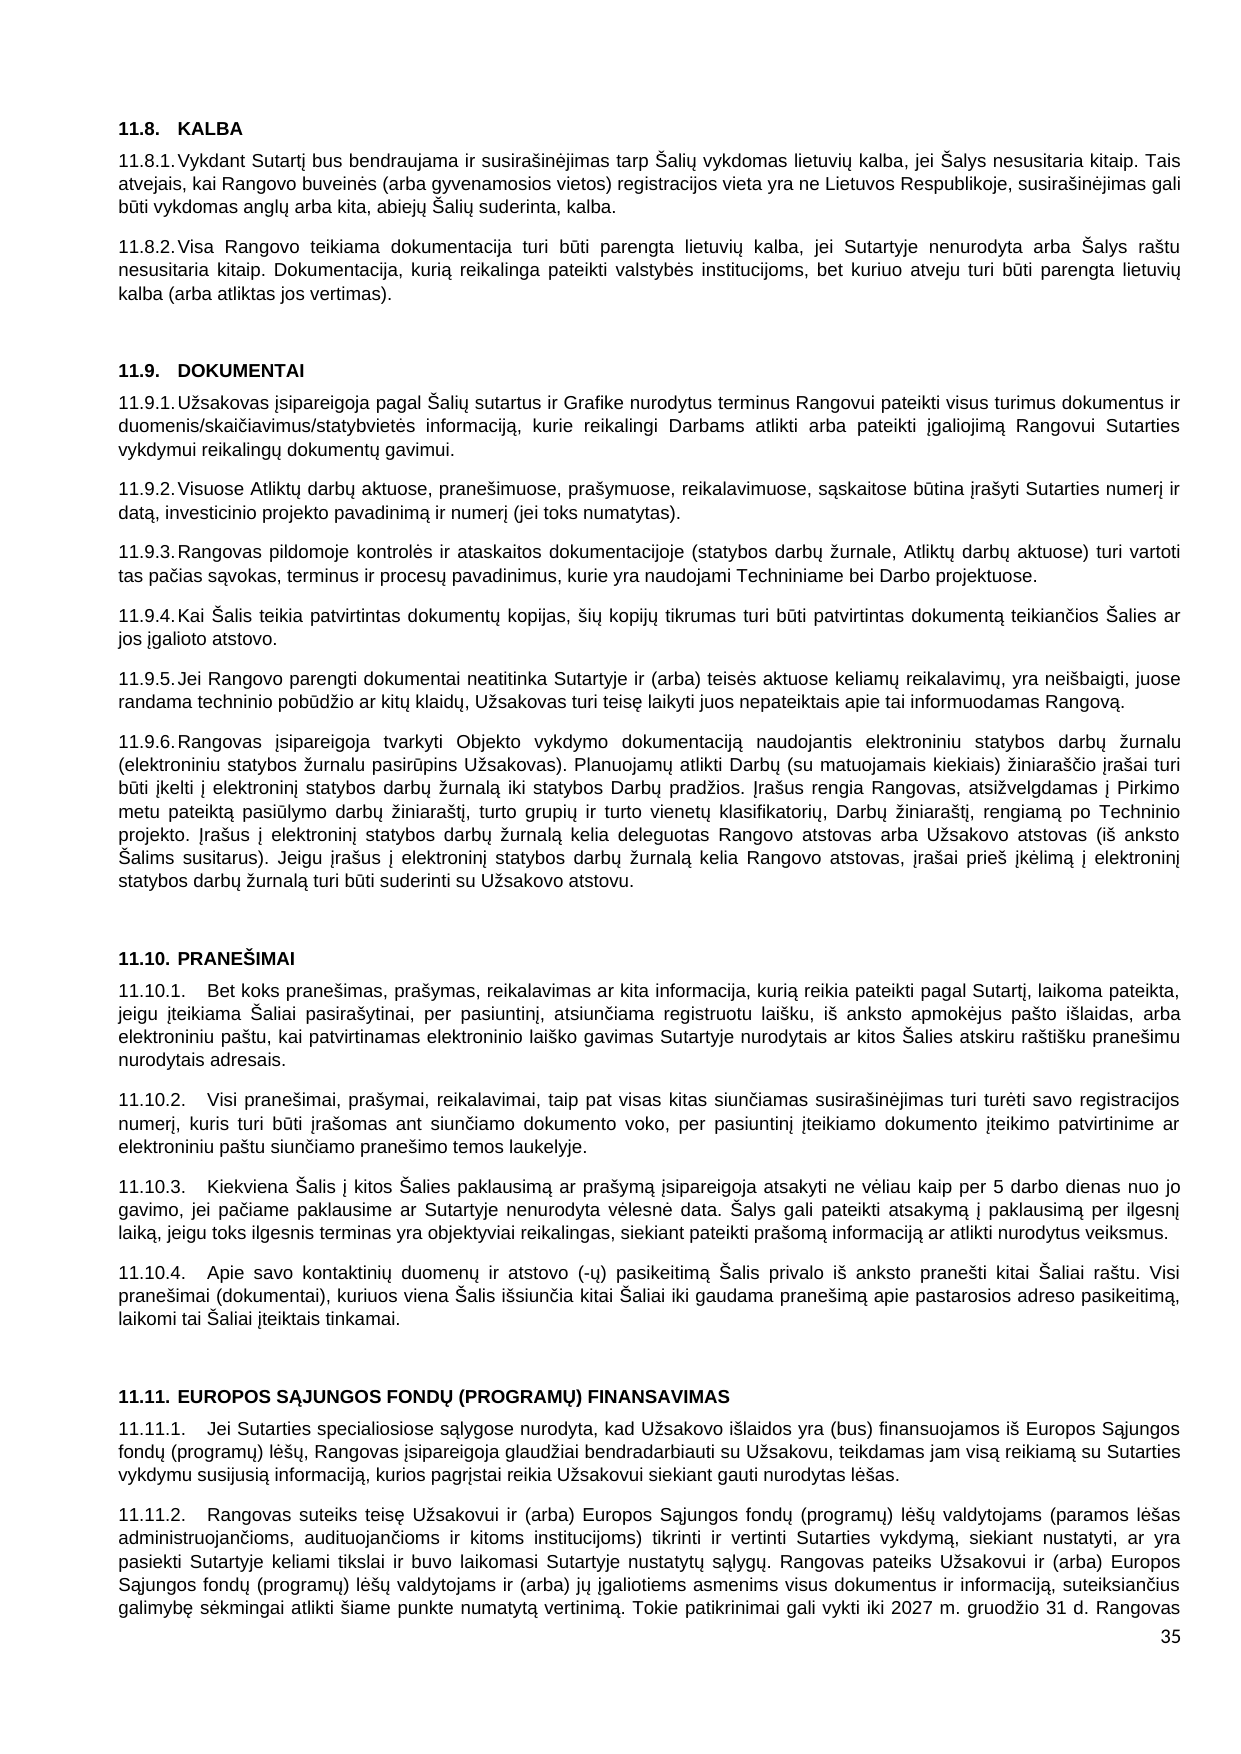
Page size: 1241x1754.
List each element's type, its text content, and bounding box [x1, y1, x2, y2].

list Jei Rangovo parengti dokumentai neatitinka Sutartyje ir (arba) teisės aktuose keliamų reikalavimų, yra neišbaigti, juose randama techninio pobūdžio ar kitų klaidų, Užsakovas turi teisę laikyti juos nepateiktais apie tai informuodamas Rangovą. [118, 668, 1181, 712]
list Vykdant Sutartį bus bendraujama ir susirašinėjimas tarp Šalių vykdomas lietuvių kalba, jei Šalys nesusitaria kitaip. Tais atvejais, kai Rangovo buveinės (arba gyvenamosios vietos) registracijos vieta yra ne Lietuvos Respublikoje, susirašinėjimas gali būti vykdomas anglų arba kita, abiejų Šalių suderinta, kalba. [118, 150, 1181, 218]
list Kai Šalis teikia patvirtintas dokumentų kopijas, šių kopijų tikrumas turi būti patvirtintas dokumentą teikiančios Šalies ar jos įgalioto atstovo. [118, 604, 1181, 649]
list Visa Rangovo teikiama dokumentacija turi būti parengta lietuvių kalba, jei Sutartyje nenurodyta arba Šalys raštu nesusitaria kitaip. Dokumentacija, kurią reikalinga pateikti valstybės institucijoms, bet kuriuo atveju turi būti parengta lietuvių kalba (arba atliktas jos vertimas). [118, 236, 1181, 304]
list Rangovas įsipareigoja tvarkyti Objekto vykdymo dokumentaciją naudojantis elektroniniu statybos darbų žurnalu (elektroniniu statybos žurnalu pasirūpins Užsakovas). Planuojamų atlikti Darbų (su matuojamais kiekiais) žiniaraščio įrašai turi būti įkelti į elektroninį statybos darbų žurnalą iki statybos Darbų pradžios. Įrašus rengia Rangovas, atsižvelgdamas į Pirkimo metu pateiktą pasiūlymo darbų žiniaraštį, turto grupių ir turto vienetų klasifikatorių, Darbų žiniaraštį, rengiamą po Techninio projekto. Įrašus į elektroninį statybos darbų žurnalą kelia deleguotas Rangovo atstovas arba Užsakovo atstovas (iš anksto Šalims susitarus). Jeigu įrašus į elektroninį statybos darbų žurnalą kelia Rangovo atstovas, įrašai prieš įkėlimą į elektroninį statybos darbų žurnalą turi būti suderinti su Užsakovo atstovu. [118, 731, 1181, 892]
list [118, 1504, 1181, 1618]
subtitle Kalba [118, 118, 1181, 140]
list Bet koks pranešimas, prašymas, reikalavimas ar kita informacija, kurią reikia pateikti pagal Sutartį, laikoma pateikta, jeigu įteikiama Šaliai pasirašytinai, per pasiuntinį, atsiunčiama registruotu laišku, iš anksto apmokėjus pašto išlaidas, arba elektroniniu paštu, kai patvirtinamas elektroninio laiško gavimas Sutartyje nurodytais ar kitos Šalies atskiru raštišku pranešimu nurodytais adresais. [118, 979, 1181, 1071]
subtitle Dokumentai [118, 360, 1181, 382]
subtitle EUROPOS SĄJUNGOS FONDŲ (PROGRAMŲ) finansavimas [118, 1386, 1181, 1408]
list Kiekviena Šalis į kitos Šalies paklausimą ar prašymą įsipareigoja atsakyti ne vėliau kaip per 5 darbo dienas nuo jo gavimo, jei pačiame paklausime ar Sutartyje nenurodyta vėlesnė data. Šalys gali pateikti atsakymą į paklausimą per ilgesnį laiką, jeigu toks ilgesnis terminas yra objektyviai reikalingas, siekiant pateikti prašomą informaciją ar atlikti nurodytus veiksmus. [118, 1175, 1181, 1243]
list Rangovas pildomoje kontrolės ir ataskaitos dokumentacijoje (statybos darbų žurnale, Atliktų darbų aktuose) turi vartoti tas pačias sąvokas, terminus ir procesų pavadinimus, kurie yra naudojami Techniniame bei Darbo projektuose. [118, 541, 1181, 586]
list Jei Sutarties specialiosiose sąlygose nurodyta, kad Užsakovo išlaidos yra (bus) finansuojamos iš Europos Sąjungos fondų (programų) lėšų, Rangovas įsipareigoja glaudžiai bendradarbiauti su Užsakovu, teikdamas jam visą reikiamą su Sutarties vykdymu susijusią informaciją, kurios pagrįstai reikia Užsakovui siekiant gauti nurodytas lėšas. [118, 1418, 1181, 1486]
list Visuose Atliktų darbų aktuose, pranešimuose, prašymuose, reikalavimuose, sąskaitose būtina įrašyti Sutarties numerį ir datą, investicinio projekto pavadinimą ir numerį (jei toks numatytas). [118, 478, 1181, 523]
list Užsakovas įsipareigoja pagal Šalių sutartus ir Grafike nurodytus terminus Rangovui pateikti visus turimus dokumentus ir duomenis/skaičiavimus/statybvietės informaciją, kurie reikalingi Darbams atlikti arba pateikti įgaliojimą Rangovui Sutarties vykdymui reikalingų dokumentų gavimui. [118, 392, 1181, 460]
subtitle Pranešimai [118, 948, 1181, 969]
list Apie savo kontaktinių duomenų ir atstovo (-ų) pasikeitimą Šalis privalo iš anksto pranešti kitai Šaliai raštu. Visi pranešimai (dokumentai), kuriuos viena Šalis išsiunčia kitai Šaliai iki gaudama pranešimą apie pastarosios adreso pasikeitimą, laikomi tai Šaliai įteiktais tinkamai. [118, 1262, 1181, 1330]
list Visi pranešimai, prašymai, reikalavimai, taip pat visas kitas siunčiamas susirašinėjimas turi turėti savo registracijos numerį, kuris turi būti įrašomas ant siunčiamo dokumento voko, per pasiuntinį įteikiamo dokumento įteikimo patvirtinime ar elektroniniu paštu siunčiamo pranešimo temos laukelyje. [118, 1089, 1181, 1157]
